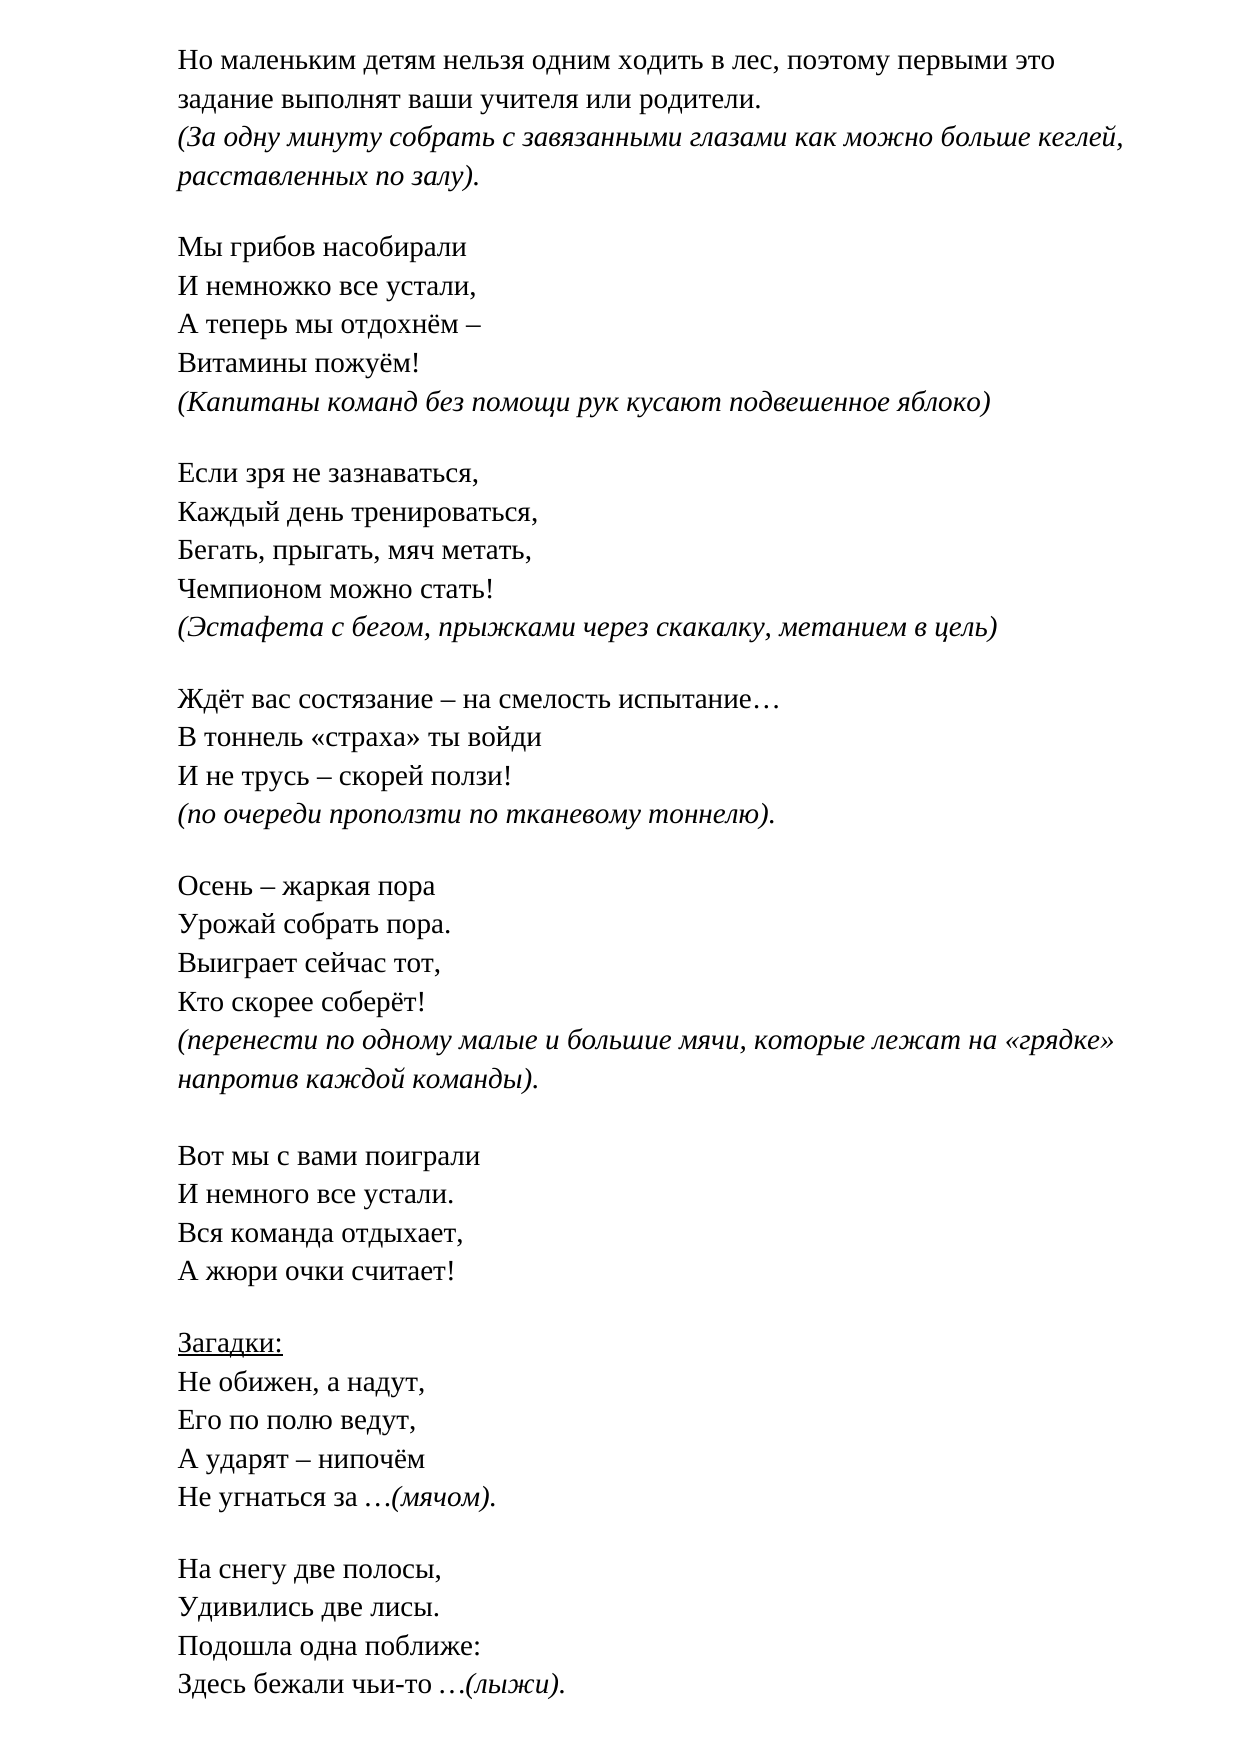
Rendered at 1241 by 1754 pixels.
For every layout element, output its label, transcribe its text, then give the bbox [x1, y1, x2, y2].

text (Эстафета с бегом, прыжками через скакалку, метанием в цель) [177, 609, 1152, 643]
text И немножко все устали, [177, 268, 1152, 302]
text И не трусь – скорей ползи! [177, 758, 1152, 792]
text (перенести по одному малые и большие мячи, которые лежат на «грядке» напротив каждой команды). [177, 1022, 1152, 1094]
text Не угнаться за …(мячом). [177, 1479, 1152, 1513]
text (За одну минуту собрать с завязанными глазами как можно больше кеглей, расставленных по залу). [177, 119, 1152, 191]
text (Капитаны команд без помощи рук кусают подвешенное яблоко) [177, 384, 1152, 417]
text Не обижен, а надут, [177, 1364, 1152, 1397]
text А жюри очки считает! [177, 1253, 1152, 1287]
text Загадки: [177, 1325, 1152, 1359]
text А ударят – нипочём [177, 1441, 1152, 1474]
text Ждёт вас состязание – на смелость испытание… [177, 681, 1152, 714]
text Вся команда отдыхает, [177, 1215, 1152, 1248]
text Кто скорее соберёт! [177, 984, 1152, 1017]
text Здесь бежали чьи-то …(лыжи). [177, 1666, 1152, 1700]
text Но маленьким детям нельзя одним ходить в лес, поэтому первыми это задание выполнят ваши учителя или родители. [177, 42, 1152, 114]
text И немного все устали. [177, 1176, 1152, 1210]
text Бегать, прыгать, мяч метать, [177, 532, 1152, 566]
text Если зря не зазнаваться, [177, 455, 1152, 489]
text Выиграет сейчас тот, [177, 945, 1152, 979]
text Его по полю ведут, [177, 1402, 1152, 1436]
text Мы грибов насобирали [177, 229, 1152, 263]
text Чемпионом можно стать! [177, 571, 1152, 604]
text А теперь мы отдохнём – [177, 307, 1152, 340]
text На снегу две полосы, [177, 1551, 1152, 1584]
text Подошла одна поближе: [177, 1628, 1152, 1661]
text Вот мы с вами поиграли [177, 1138, 1152, 1171]
text (по очереди проползти по тканевому тоннелю). [177, 797, 1152, 830]
text Удивились две лисы. [177, 1589, 1152, 1623]
text В тоннель «страха» ты войди [177, 719, 1152, 753]
text Урожай собрать пора. [177, 907, 1152, 940]
text Витамины пожуём! [177, 345, 1152, 379]
text Каждый день тренироваться, [177, 494, 1152, 527]
text Осень – жаркая пора [177, 868, 1152, 902]
